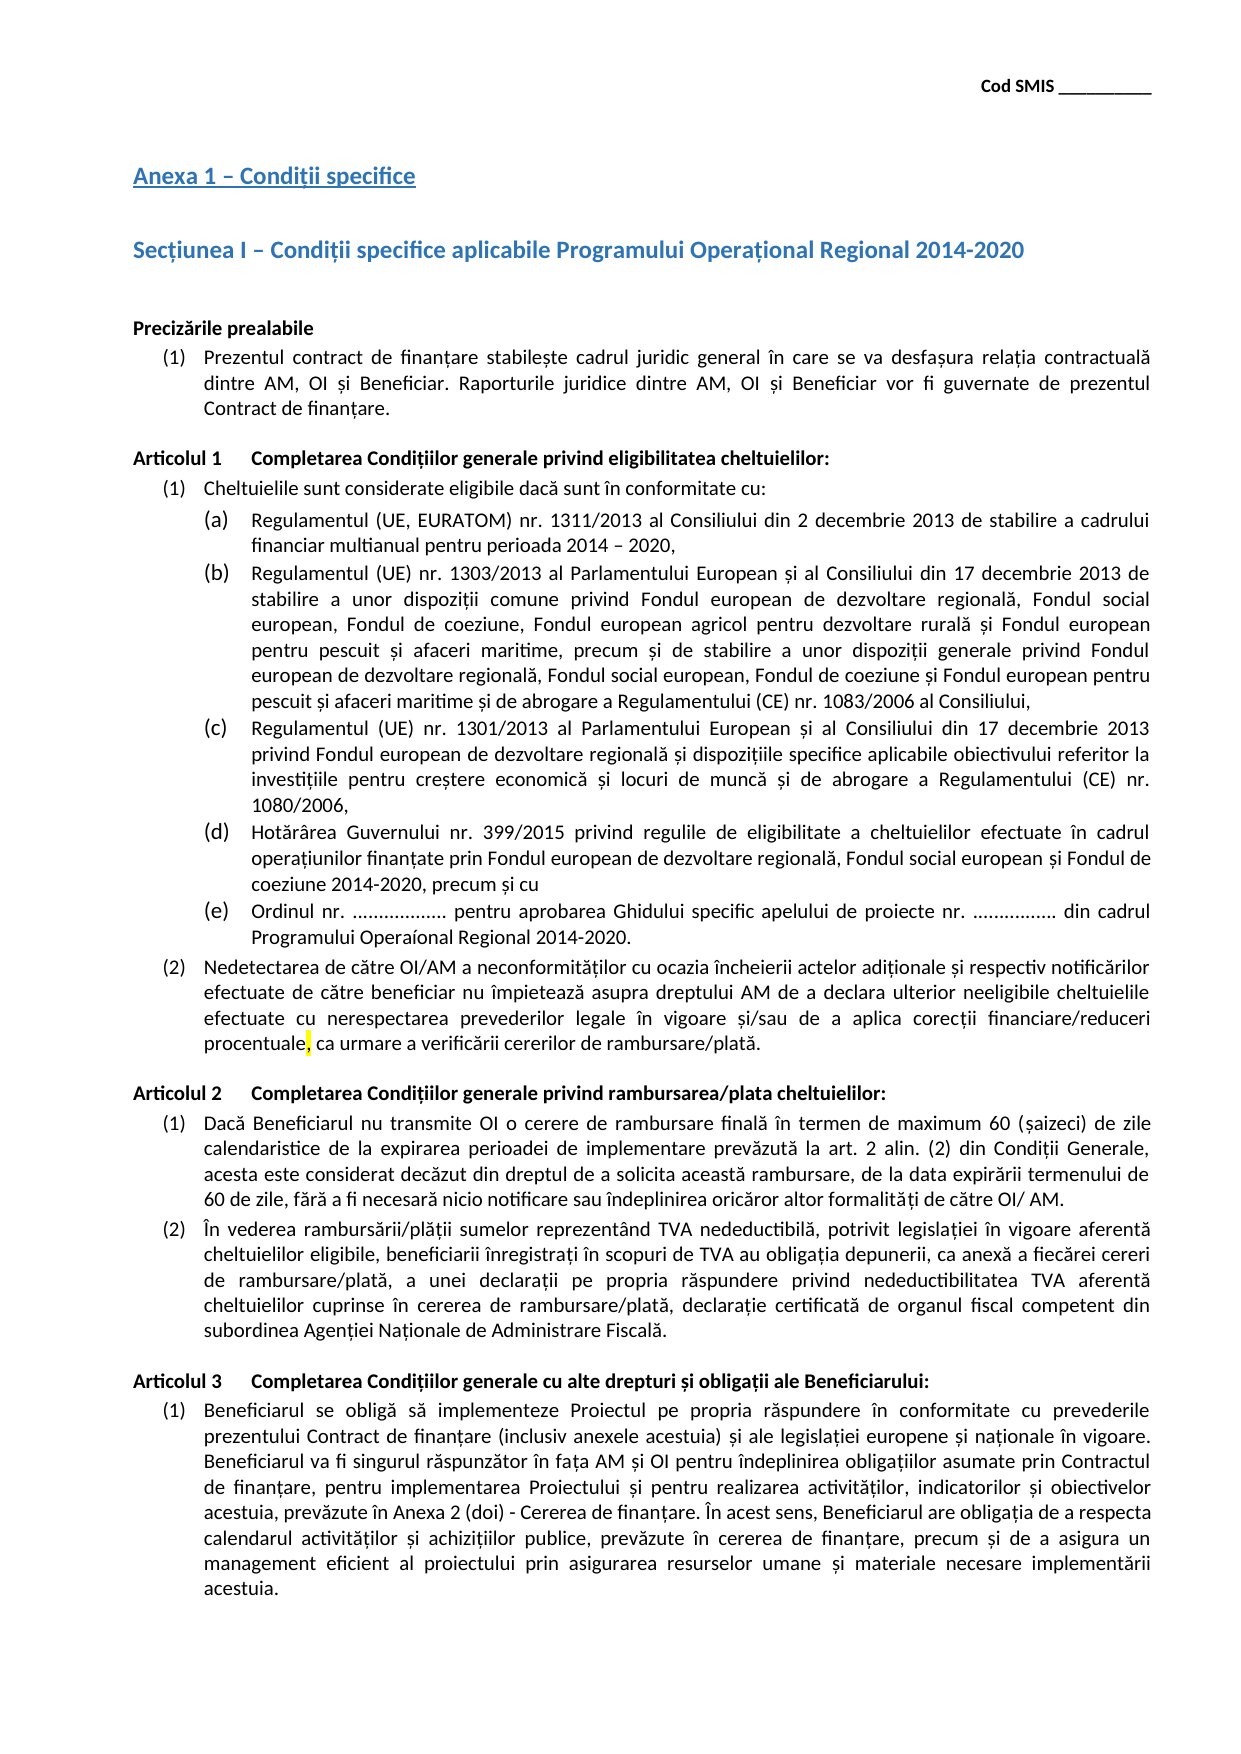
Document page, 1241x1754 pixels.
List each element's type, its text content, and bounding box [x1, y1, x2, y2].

list Cheltuielile sunt considerate eligibile dacă sunt în conformitate cu: [162, 475, 1152, 501]
list Regulamentul (UE, EURATOM) nr. 1311/2013 al Consiliului din 2 decembrie 2013 de stabilire a cadrului financiar multianual pentru perioada 2014 – 2020, [204, 505, 1152, 558]
list Ordinul nr. .................. pentru aprobarea Ghidului specific apelului de proiecte nr. ................ din cadrul Programului Operaíonal Regional 2014-2020. [204, 896, 1152, 950]
list Completarea Condițiilor generale privind eligibilitatea cheltuielilor: [133, 446, 1152, 471]
text Dacă Beneficiarul nu transmite OI o cerere de rambursare finală în termen de maximum 60 (şaizeci) de zile calendaristice de la expirarea perioadei de implementare prevăzută la art. 2 alin. (2) din Condiții Generale, acesta este considerat decăzut din dreptul de a solicita această rambursare, de la data expirării termenului de 60 de zile, fără a fi necesară nicio notificare sau îndeplinirea oricăror altor formalităţi de către OI/ AM. [162, 1110, 1152, 1212]
list Regulamentul (UE) nr. 1303/2013 al Parlamentului European și al Consiliului din 17 decembrie 2013 de stabilire a unor dispoziții comune privind Fondul european de dezvoltare regională, Fondul social european, Fondul de coeziune, Fondul european agricol pentru dezvoltare rurală și Fondul european pentru pescuit și afaceri maritime, precum și de stabilire a unor dispoziții generale privind Fondul european de dezvoltare regională, Fondul social european, Fondul de coeziune și Fondul european pentru pescuit și afaceri maritime și de abrogare a Regulamentului (CE) nr. 1083/2006 al Consiliului, [204, 558, 1152, 713]
list Nedetectarea de către OI/AM a neconformităților cu ocazia încheierii actelor adiționale și respectiv notificărilor efectuate de către beneficiar nu împietează asupra dreptului AM de a declara ulterior neeligibile cheltuielile efectuate cu nerespectarea prevederilor legale în vigoare și/sau de a aplica corecţii financiare/reduceri procentuale, ca urmare a verificării cererilor de rambursare/plată. [162, 954, 1152, 1056]
subtitle Secțiunea I – Condiții specifice aplicabile Programului Operațional Regional 2014-2020 [133, 234, 1152, 264]
list Prezentul contract de finanţare stabileşte cadrul juridic general în care se va desfaşura relaţia contractuală dintre AM, OI şi Beneficiar. Raporturile juridice dintre AM, OI şi Beneficiar vor fi guvernate de prezentul Contract de finanţare. [162, 344, 1152, 421]
list Precizările prealabile [133, 315, 1152, 340]
subtitle Anexa 1 – Condiții specifice [133, 160, 1152, 221]
list Completarea Condițiilor generale privind rambursarea/plata cheltuielilor: [133, 1081, 1152, 1106]
list Regulamentul (UE) nr. 1301/2013 al Parlamentului European și al Consiliului din 17 decembrie 2013 privind Fondul european de dezvoltare regională și dispozițiile specifice aplicabile obiectivului referitor la investițiile pentru creștere economică și locuri de muncă și de abrogare a Regulamentului (CE) nr. 1080/2006, [204, 713, 1152, 817]
text Beneficiarul se obligă să implementeze Proiectul pe propria răspundere în conformitate cu prevederile prezentului Contract de finanțare (inclusiv anexele acestuia) şi ale legislaţiei europene şi naţionale în vigoare. Beneficiarul va fi singurul răspunzător în faţa AM şi OI pentru îndeplinirea obligaţiilor asumate prin Contractul de finanțare, pentru implementarea Proiectului şi pentru realizarea activităților, indicatorilor și obiectivelor acestuia, prevăzute în Anexa 2 (doi) - Cererea de finanţare. În acest sens, Beneficiarul are obligaţia de a respecta calendarul activităţilor și achiziţiilor publice, prevăzute în cererea de finanţare, precum și de a asigura un management eficient al proiectului prin asigurarea resurselor umane şi materiale necesare implementării acestuia. [162, 1398, 1152, 1601]
list Hotărârea Guvernului nr. 399/2015 privind regulile de eligibilitate a cheltuielilor efectuate în cadrul operaţiunilor finanţate prin Fondul european de dezvoltare regională, Fondul social european şi Fondul de coeziune 2014-2020, precum şi cu [204, 817, 1152, 896]
text În vederea rambursării/plăţii sumelor reprezentând TVA nedeductibilă, potrivit legislaţiei în vigoare aferentă cheltuielilor eligibile, beneficiarii înregistraţi în scopuri de TVA au obligaţia depunerii, ca anexă a fiecărei cereri de rambursare/plată, a unei declaraţii pe propria răspundere privind nedeductibilitatea TVA aferentă cheltuielilor cuprinse în cererea de rambursare/plată, declarație certificată de organul fiscal competent din subordinea Agenţiei Naţionale de Administrare Fiscală. [162, 1216, 1152, 1343]
text Completarea Condițiilor generale cu alte drepturi și obligații ale Beneficiarului: [133, 1368, 1152, 1393]
